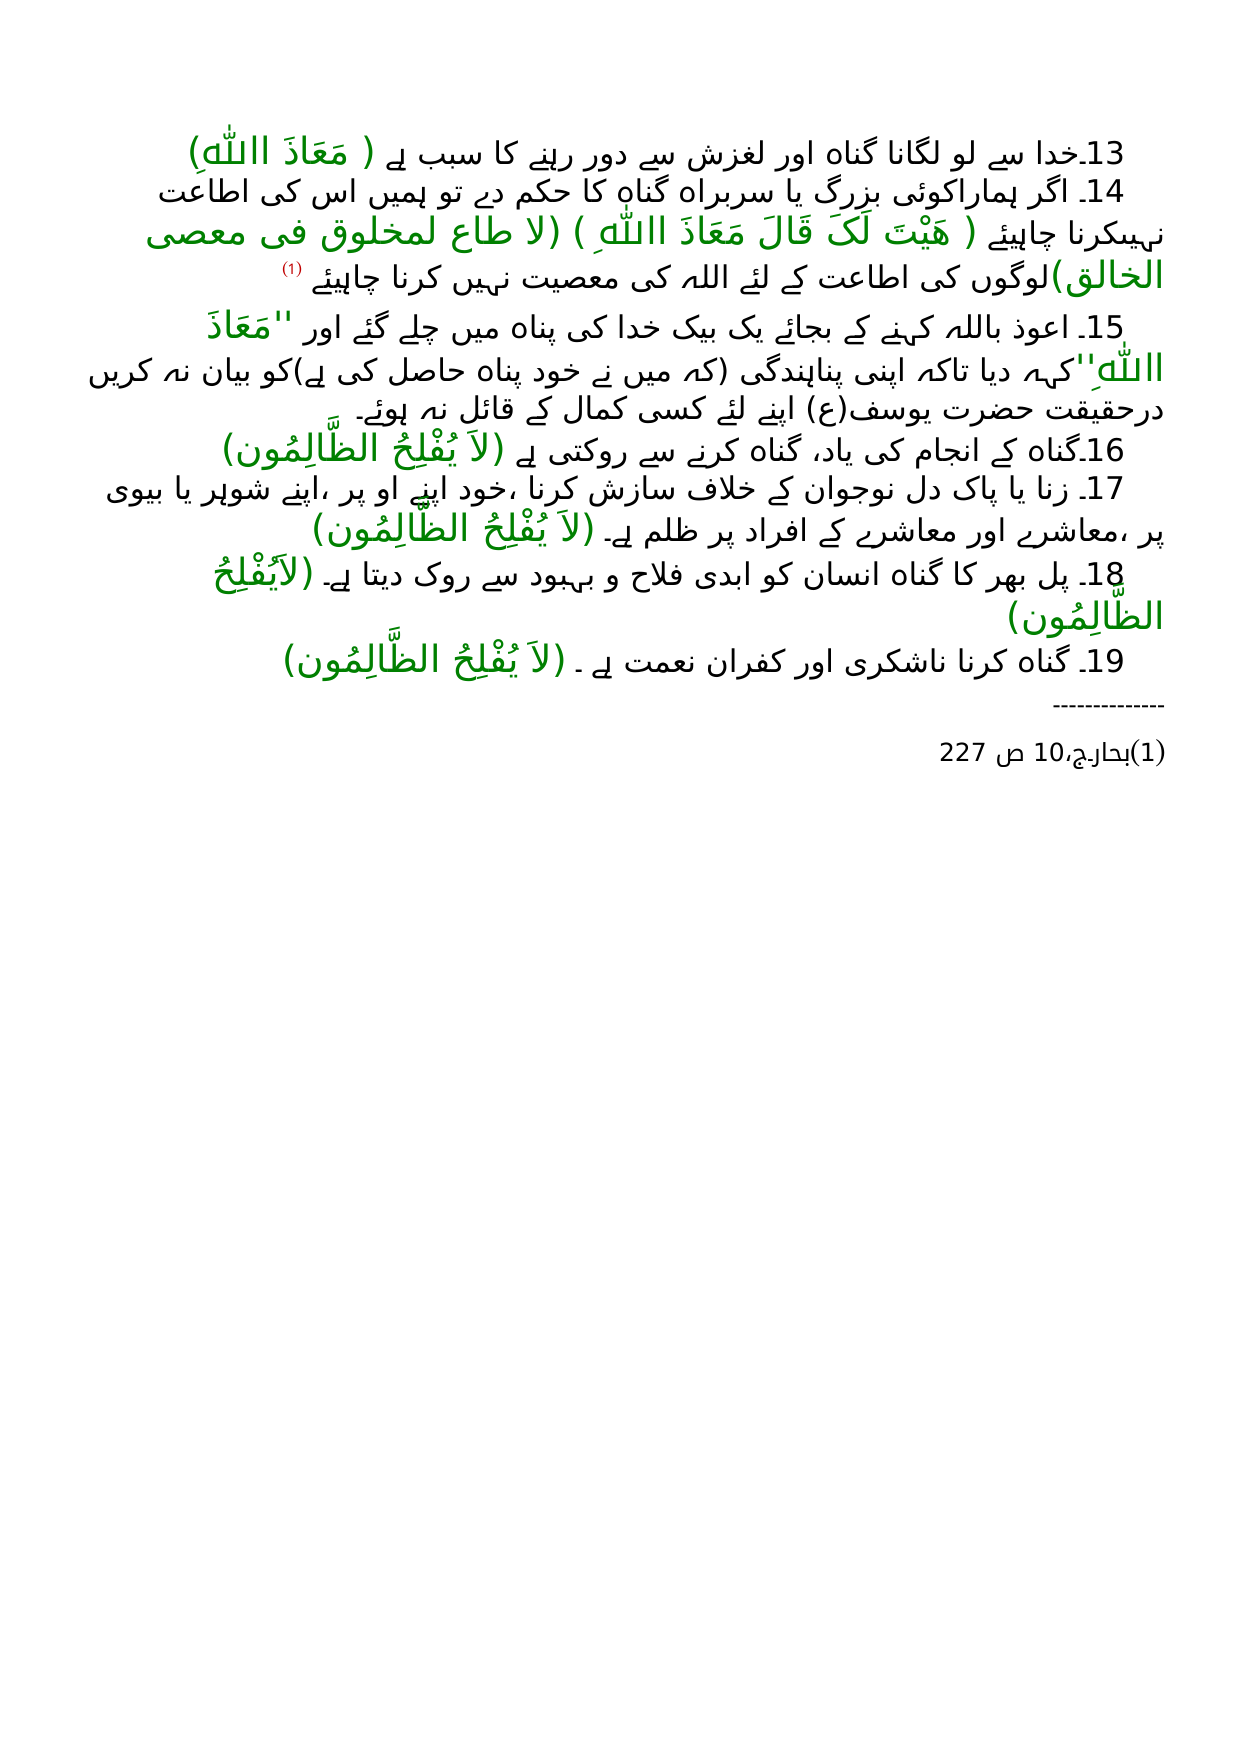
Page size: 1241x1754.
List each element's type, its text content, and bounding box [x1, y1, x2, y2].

text 14۔ اگر ہماراکوئی بزرگ یا سربراہ گناہ کا حکم دے تو ہمیں اس کی اطاعت نہیںکرنا چاہیئے ( هَیْتَ لَکَ قَالَ مَعَاذَ اﷲِ ) (لا طاع لمخلوق فی معصی الخالق)لوگوں کی اطاعت کے لئے اللہ کی معصیت نہیں کرنا چاہیئے (1) [75, 173, 1165, 303]
text 17۔ زنا یا پاک دل نوجوان کے خلاف سازش کرنا ،خود اپنے او پر ،اپنے شوہر یا بیوی پر ،معاشرے اور معاشرے کے افراد پر ظلم ہے۔ (لاَ یُفْلِحُ الظَّالِمُون) [75, 471, 1165, 551]
text 19۔ گناہ کرنا ناشکری اور کفران نعمت ہے ۔ (لاَ یُفْلِحُ الظَّالِمُون) [75, 638, 1165, 682]
text -------------- [75, 682, 1165, 729]
text 13۔خدا سے لو لگانا گناہ اور لغزش سے دور رہنے کا سبب ہے ( مَعَاذَ اﷲِ) [75, 130, 1165, 173]
text (1)بحار۔ج،10 ص 227 [75, 729, 1165, 776]
text 18۔ پل بھر کا گناہ انسان کو ابدی فلاح و بہبود سے روک دیتا ہے۔ (لاَیُفْلِحُ الظَّالِمُون) [75, 551, 1165, 638]
text 16۔گناہ کے انجام کی یاد، گناہ کرنے سے روکتی ہے (لاَ یُفْلِحُ الظَّالِمُون) [75, 427, 1165, 471]
text 15۔ اعوذ باللہ کہنے کے بجائے یک بیک خدا کی پناہ میں چلے گئے اور ''مَعَاذَ اﷲِ''کہہ دیا تاکہ اپنی پناہندگی (کہ میں نے خود پناہ حاصل کی ہے)کو بیان نہ کریں درحقیقت حضرت یوسف(ع) اپنے لئے کسی کمال کے قائل نہ ہوئے۔ [75, 303, 1165, 427]
